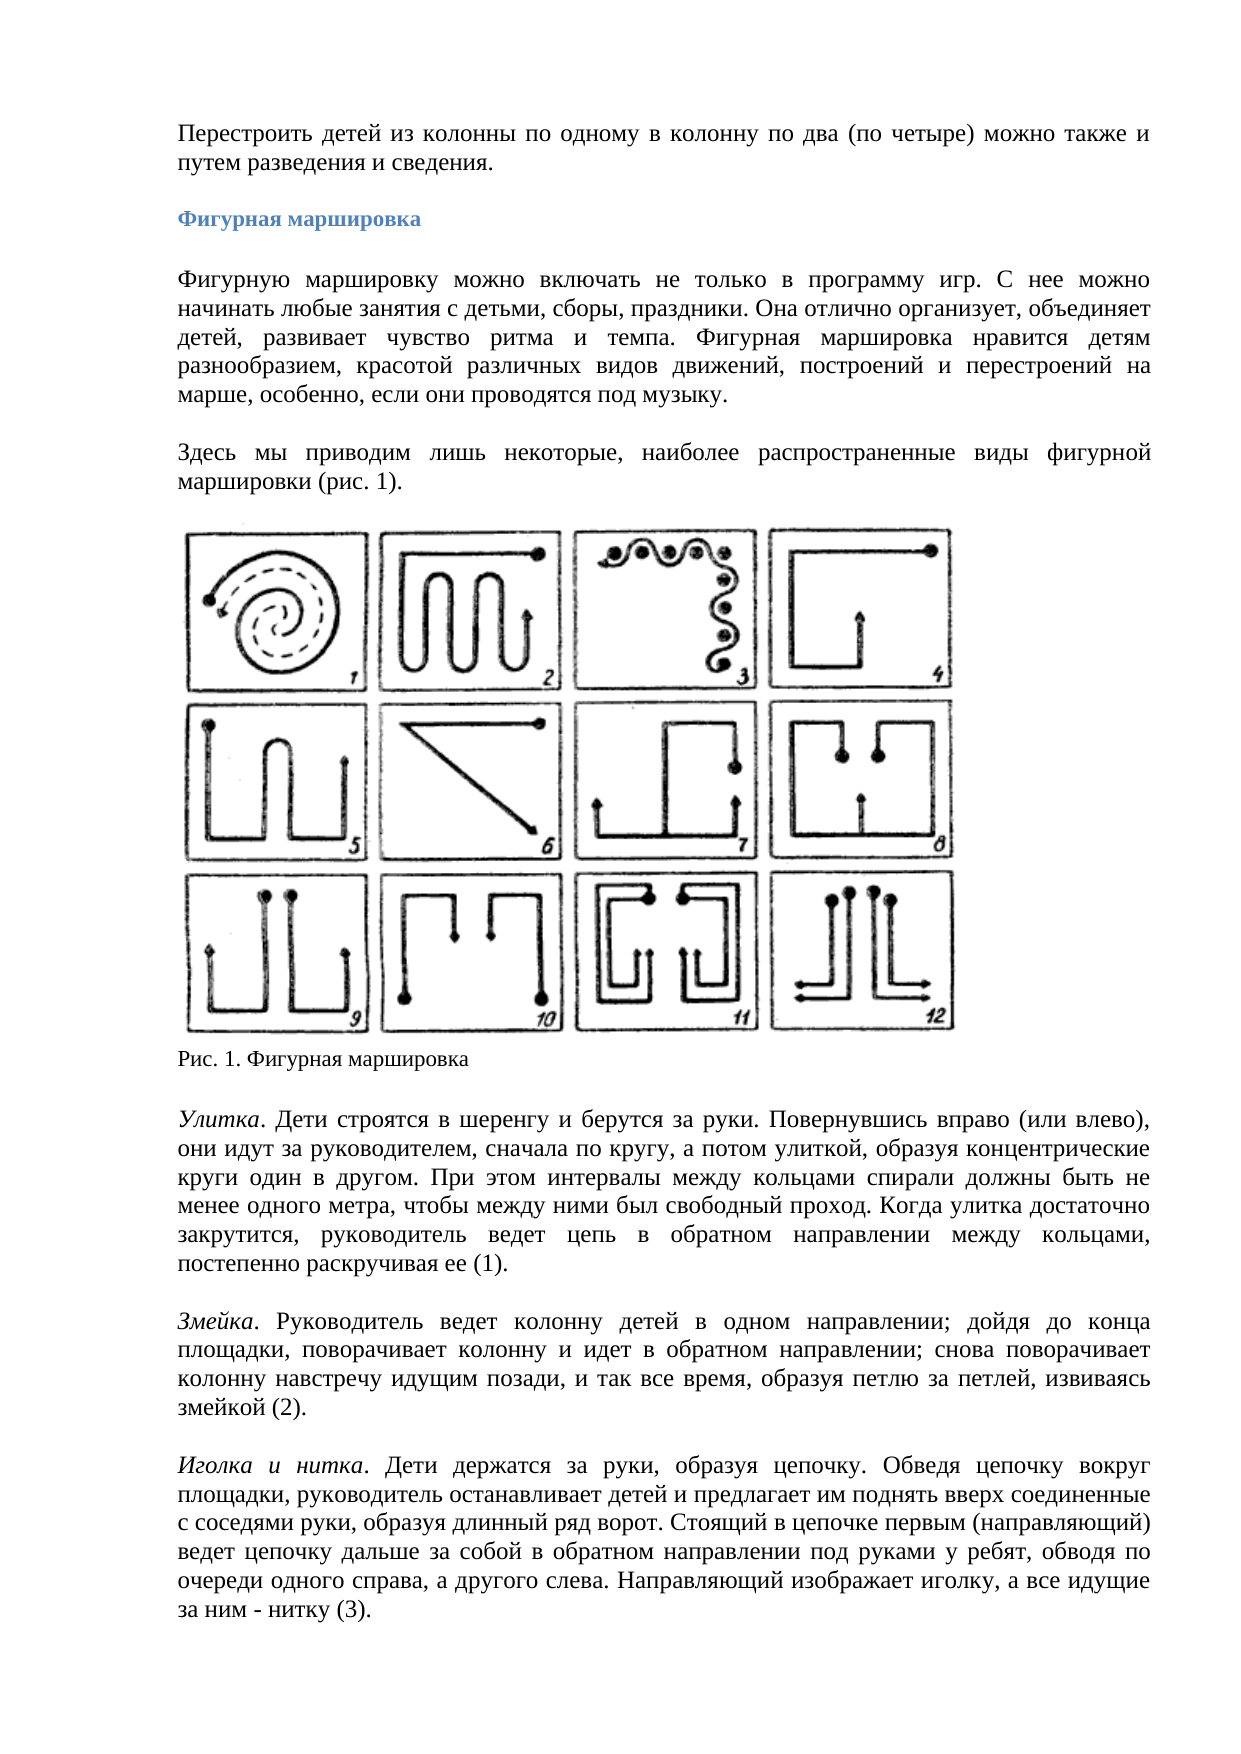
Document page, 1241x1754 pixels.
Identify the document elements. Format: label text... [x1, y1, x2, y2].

text Здесь мы приводим лишь некоторые, наиболее распространенные виды фигурной маршировки (рис. 1). [177, 437, 1152, 494]
text Улитка. Дети строятся в шеренгу и берутся за руки. Повернувшись вправо (или влево), они идут за руководителем, сначала по кругу, а потом улиткой, образуя концентрические круги один в другом. При этом интервалы между кольцами спирали должны быть не менее одного метра, чтобы между ними был свободный проход. Когда улитка достаточно закрутится, руководитель ведет цепь в обратном направлении между кольцами, постепенно раскручивая ее (1). [177, 1104, 1152, 1277]
subtitle Фигурная маршировка [177, 205, 1152, 231]
text Иголка и нитка. Дети держатся за руки, образуя цепочку. Обведя цепочку вокруг площадки, руководитель останавливает детей и предлагает им поднять вверх соединенные с соседями руки, образуя длинный ряд ворот. Стоящий в цепочке первым (направляющий) ведет цепочку дальше за собой в обратном направлении под руками у ребят, обводя по очереди одного справа, а другого слева. Направляющий изображает иголку, а все идущие за ним - нитку (3). [177, 1450, 1152, 1622]
text Фигурную маршировку можно включать не только в программу игр. С нее можно начинать любые занятия с детьми, сборы, праздники. Она отлично организует, объединяет детей, развивает чувство ритма и темпа. Фигурная маршировка нравится детям разнообразием, красотой различных видов движений, построений и перестроений на марше, особенно, если они проводятся под музыку. [177, 264, 1152, 408]
text Змейка. Руководитель ведет колонну детей в одном направлении; дойдя до конца площадки, поворачивает колонну и идет в обратном направлении; снова поворачивает колонну навстречу идущим позади, и так все время, образуя петлю за петлей, извиваясь змейкой (2). [177, 1306, 1152, 1421]
text Перестроить детей из колонны по одному в колонну по два (по четыре) можно также и путем разведения и сведения. [177, 118, 1152, 176]
picture [177, 523, 959, 1041]
